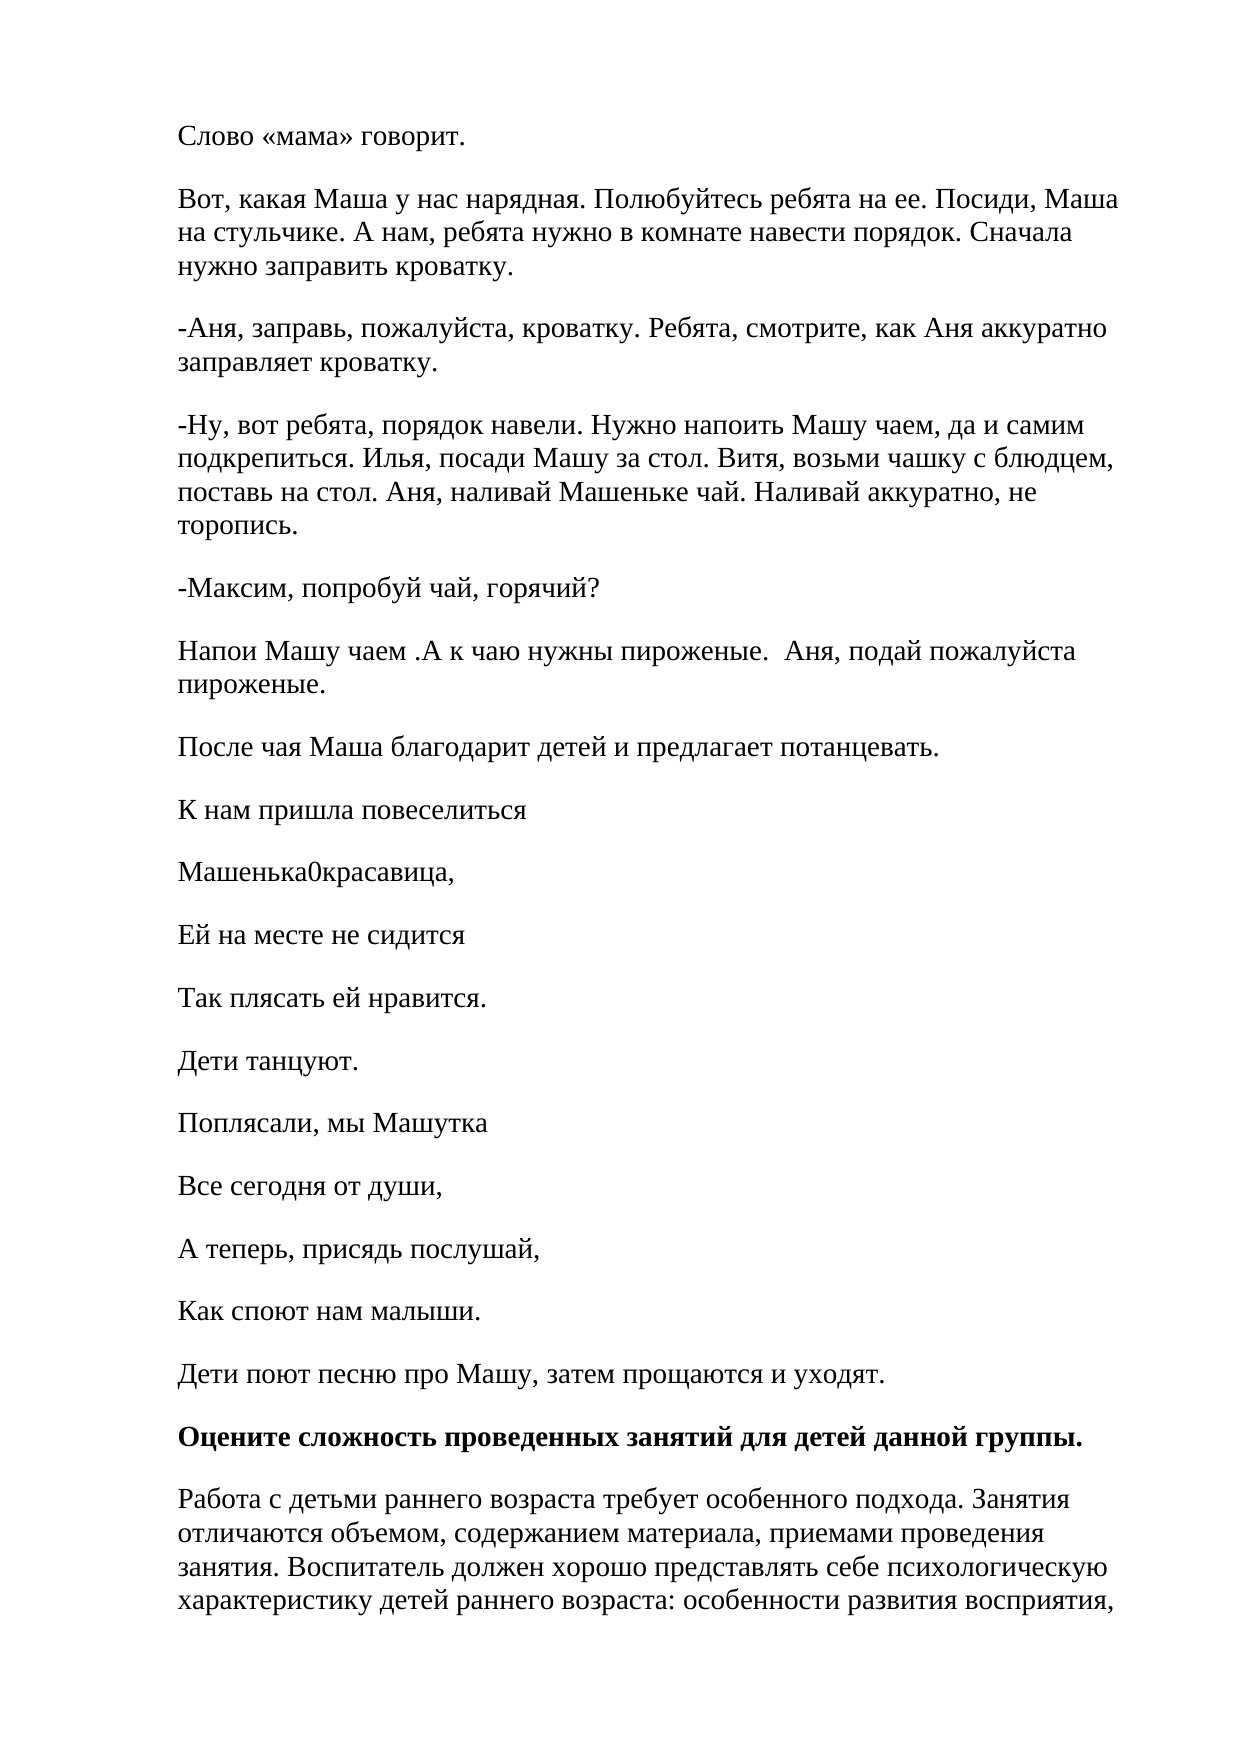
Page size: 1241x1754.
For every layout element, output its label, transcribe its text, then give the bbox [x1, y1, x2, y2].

text После чая Маша благодарит детей и предлагает потанцевать. [177, 729, 1152, 763]
text -Аня, заправь, пожалуйста, кроватку. Ребята, смотрите, как Аня аккуратно заправляет кроватку. [177, 311, 1152, 378]
text Вот, какая Маша у нас нарядная. Полюбуйтесь ребята на ее. Посиди, Маша на стульчике. А нам, ребята нужно в комнате навести порядок. Сначала нужно заправить кроватку. [177, 181, 1152, 281]
text К нам пришла повеселиться [177, 792, 1152, 825]
text Слово «мама» говорит. [177, 118, 1152, 152]
text Как споют нам малыши. [177, 1293, 1152, 1327]
text Машенька0красавица, [177, 854, 1152, 888]
text Поплясали, мы Машутка [177, 1105, 1152, 1139]
text Дети поют песню про Машу, затем прощаются и уходят. [177, 1356, 1152, 1390]
text Напои Машу чаем .А к чаю нужны пироженые. Аня, подай пожалуйста пироженые. [177, 633, 1152, 700]
text Дети танцуют. [177, 1043, 1152, 1076]
text Все сегодня от души, [177, 1168, 1152, 1202]
text Ей на месте не сидится [177, 917, 1152, 951]
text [177, 1482, 1152, 1616]
text -Ну, вот ребята, порядок навели. Нужно напоить Машу чаем, да и самим подкрепиться. Илья, посади Машу за стол. Витя, возьми чашку с блюдцем, поставь на стол. Аня, наливай Машеньке чай. Наливай аккуратно, не торопись. [177, 407, 1152, 541]
text А теперь, присядь послушай, [177, 1231, 1152, 1264]
text Так плясать ей нравится. [177, 980, 1152, 1013]
text -Максим, попробуй чай, горячий? [177, 570, 1152, 604]
text Оцените сложность проведенных занятий для детей данной группы. [177, 1419, 1152, 1452]
